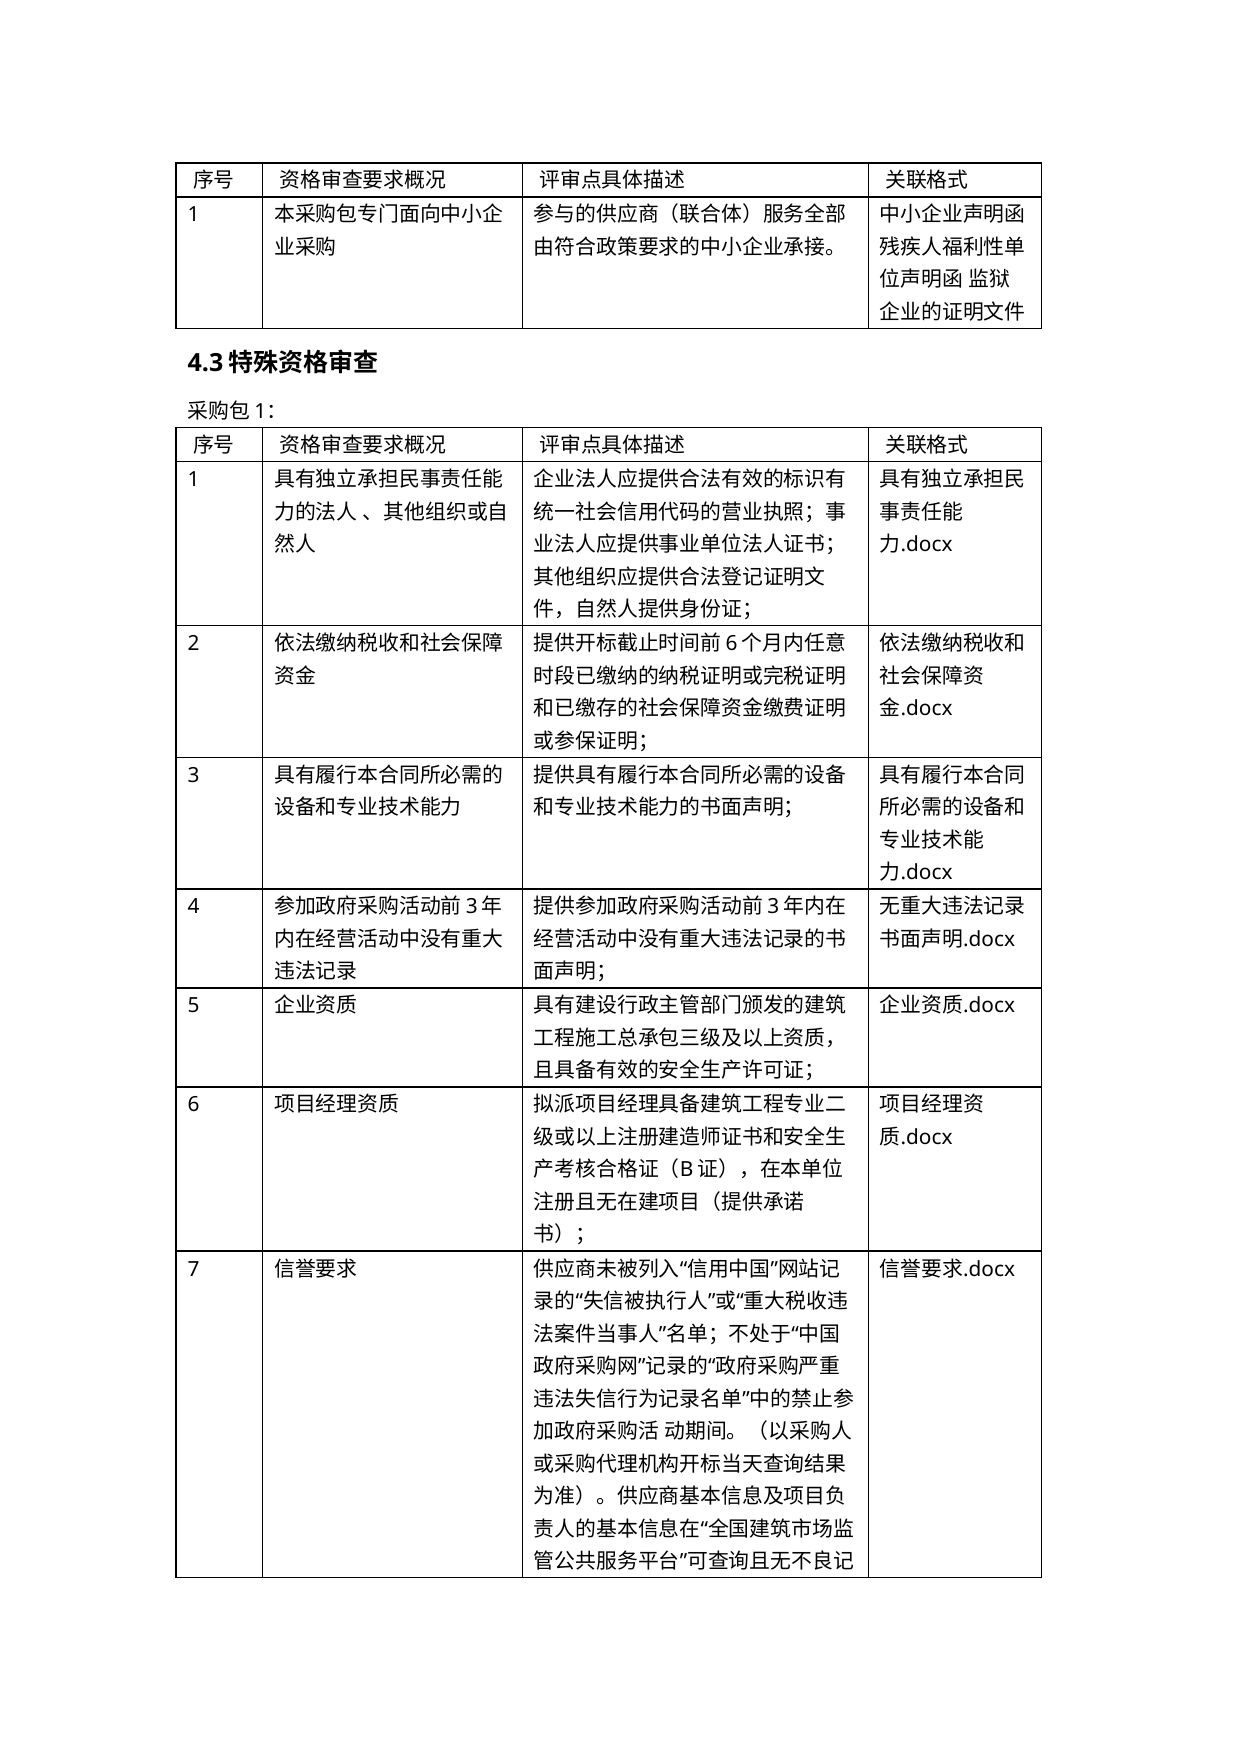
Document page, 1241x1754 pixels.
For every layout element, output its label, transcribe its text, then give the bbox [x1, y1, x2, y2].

table_cell 本采购包专门面向中小企业采购 [263, 198, 522, 328]
table_header 评审点具体描述 [523, 164, 868, 196]
table_header 序号 [177, 164, 262, 196]
table_cell 拟派项目经理具备建筑工程专业二级或以上注册建造师证书和安全生产考核合格证（B证），在本单位注册且无在建项目（提供承诺书）； [523, 1088, 868, 1250]
table_cell 7 [177, 1252, 262, 1577]
table_cell 具有建设行政主管部门颁发的建筑工程施工总承包三级及以上资质，且具备有效的安全生产许可证； [523, 989, 868, 1086]
table_cell 提供参加政府采购活动前3年内在经营活动中没有重大违法记录的书面声明； [523, 890, 868, 987]
table_header 资格审查要求概况 [263, 164, 522, 196]
table_cell 提供开标截止时间前6个月内任意时段已缴纳的纳税证明或完税证明和已缴存的社会保障资金缴费证明或参保证明； [523, 626, 868, 756]
text 4.3特殊资格审查 [187, 329, 1053, 394]
table_header 关联格式 [869, 428, 1041, 461]
table_header 关联格式 [869, 164, 1041, 196]
table_header 评审点具体描述 [523, 428, 868, 461]
table_cell 企业资质 [263, 989, 522, 1086]
table_cell 中小企业声明函 残疾人福利性单位声明函 监狱企业的证明文件 [869, 198, 1041, 328]
table_cell 信誉要求 [263, 1252, 522, 1577]
table_cell 5 [177, 989, 262, 1086]
table_cell 提供具有履行本合同所必需的设备和专业技术能力的书面声明； [523, 758, 868, 888]
table_cell 具有独立承担民事责任能力.docx [869, 462, 1041, 625]
table_cell 具有履行本合同所必需的设备和专业技术能力.docx [869, 758, 1041, 888]
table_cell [523, 1252, 868, 1577]
table_cell 依法缴纳税收和社会保障资金.docx [869, 626, 1041, 756]
table_cell 4 [177, 890, 262, 987]
table_cell 3 [177, 758, 262, 888]
table_cell 具有履行本合同所必需的设备和专业技术能力 [263, 758, 522, 888]
table_cell 依法缴纳税收和社会保障资金 [263, 626, 522, 756]
table_cell 参加政府采购活动前3年内在经营活动中没有重大违法记录 [263, 890, 522, 987]
table_cell 企业法人应提供合法有效的标识有统一社会信用代码的营业执照；事业法人应提供事业单位法人证书；其他组织应提供合法登记证明文件，自然人提供身份证； [523, 462, 868, 625]
table_header 序号 [177, 428, 262, 461]
table_cell 6 [177, 1088, 262, 1250]
table_cell 参与的供应商（联合体）服务全部由符合政策要求的中小企业承接。 [523, 198, 868, 328]
table_cell 1 [177, 198, 262, 328]
table_cell 具有独立承担民事责任能力的法人 、其他组织或自然人 [263, 462, 522, 625]
table_cell 企业资质.docx [869, 989, 1041, 1086]
table_cell 1 [177, 462, 262, 625]
table_cell 2 [177, 626, 262, 756]
text 采购包1： [187, 394, 1053, 427]
table_cell 项目经理资质 [263, 1088, 522, 1250]
table_cell 项目经理资质.docx [869, 1088, 1041, 1250]
table_cell 无重大违法记录书面声明.docx [869, 890, 1041, 987]
table_cell 信誉要求.docx [869, 1252, 1041, 1577]
table_header 资格审查要求概况 [263, 428, 522, 461]
